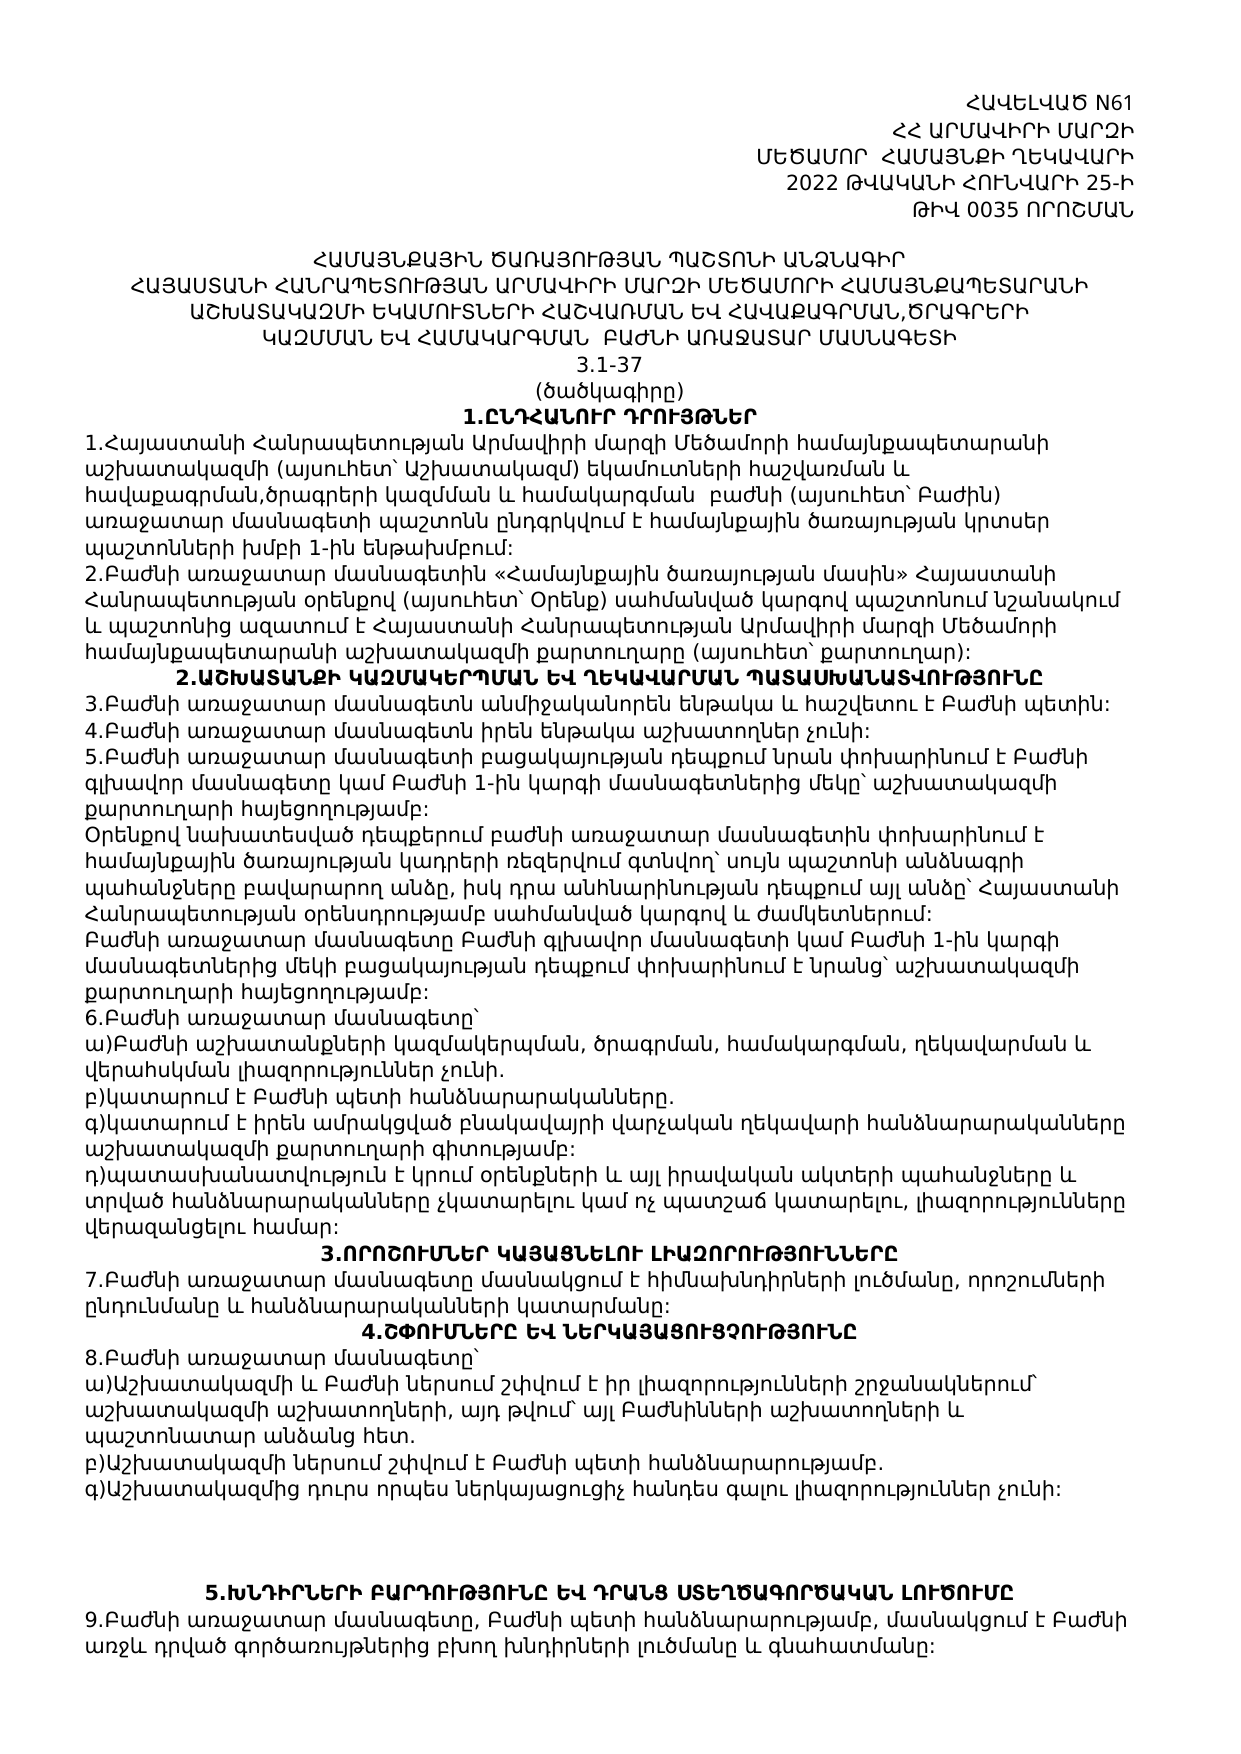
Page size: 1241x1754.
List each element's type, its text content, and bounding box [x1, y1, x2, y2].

text 4.ՇՓՈՒՄՆԵՐԸ ԵՎ ՆԵՐԿԱՅԱՑՈՒՑՉՈՒԹՅՈՒՆԸ [84, 1320, 1134, 1344]
text ՀՀ ԱՐՄԱՎԻՐԻ ՄԱՐԶԻ [601, 119, 1134, 143]
text ՀԱՄԱՅՆՔԱՅԻՆ ԾԱՌԱՅՈՒԹՅԱՆ ՊԱՇՏՈՆԻ ԱՆՁՆԱԳԻՐ [84, 248, 1134, 272]
text ԹԻՎ 0035 ՈՐՈՇՄԱՆ [747, 198, 1134, 222]
text 8.Բաժնի առաջատար մասնագետը՝ [84, 1346, 1134, 1370]
text դ)պատասխանատվություն է կրում օրենքների և այլ իրավական ակտերի պահանջները և տրված հանձնարարականները չկատարելու կամ ոչ պատշաճ կատարելու, լիազորությունները վերազանցելու համար: [84, 1163, 1134, 1240]
text (ծածկագիրը) [84, 379, 1134, 403]
text 2.ԱՇԽԱՏԱՆՔԻ ԿԱԶՄԱԿԵՐՊՄԱՆ ԵՎ ՂԵԿԱՎԱՐՄԱՆ ՊԱՏԱՍԽԱՆԱՏՎՈՒԹՅՈՒՆԸ [84, 666, 1134, 691]
text Օրենքով նախատեսված դեպքերում բաժնի առաջատար մասնագետին փոխարինում է համայնքային ծառայության կադրերի ռեզերվում գտնվող՝ սույն պաշտոնի անձնագրի պահանջները բավարարող անձը, իսկ դրա անհնարինության դեպքում այլ անձը՝ Հայաստանի Հանրապետության օրենսդրությամբ սահմանված կարգով և ժամկետներում: [84, 823, 1134, 926]
text ԱՇԽԱՏԱԿԱԶՄԻ ԵԿԱՄՈՒՏՆԵՐԻ ՀԱՇՎԱՌՄԱՆ ԵՎ ՀԱՎԱՔԱԳՐՄԱՆ,ԾՐԱԳՐԵՐԻ ԿԱԶՄՄԱՆ ԵՎ ՀԱՄԱԿԱՐԳՄԱՆ ԲԱԺՆԻ ԱՌԱՋԱՏԱՐ ՄԱՍՆԱԳԵՏԻ [84, 300, 1134, 351]
text ՀԱՅԱՍՏԱՆԻ ՀԱՆՐԱՊԵՏՈՒԹՅԱՆ ԱՐՄԱՎԻՐԻ ՄԱՐԶԻ ՄԵԾԱՄՈՐԻ ՀԱՄԱՅՆՔԱՊԵՏԱՐԱՆԻ [84, 274, 1134, 298]
text գ)կատարում է իրեն ամրակցված բնակավայրի վարչական ղեկավարի հանձնարարականները աշխատակազմի քարտուղարի գիտությամբ: [84, 1111, 1134, 1161]
text բ)կատարում է Բաժնի պետի հանձնարարականները. [84, 1085, 1134, 1109]
text 5.Բաժնի առաջատար մասնագետի բացակայության դեպքում նրան փոխարինում է Բաժնի գլխավոր մասնագետը կամ Բաժնի 1-ին կարգի մասնագետներից մեկը՝ աշխատակազմի քարտուղարի հայեցողությամբ: [84, 745, 1134, 821]
text 1.ԸՆԴՀԱՆՈՒՐ ԴՐՈՒՅԹՆԵՐ [84, 405, 1134, 429]
text 3.1-37 [84, 353, 1134, 377]
text գ)Աշխատակազմից դուրս որպես ներկայացուցիչ հանդես գալու լիազորություններ չունի: [84, 1477, 1134, 1501]
text 9.Բաժնի առաջատար մասնագետը, Բաժնի պետի հանձնարարությամբ, մասնակցում է Բաժնի առջև դրված գործառույթներից բխող խնդիրների լուծմանը և գնահատմանը: [84, 1608, 1134, 1658]
text Բաժնի առաջատար մասնագետը Բաժնի գլխավոր մասնագետի կամ Բաժնի 1-ին կարգի մասնագետներից մեկի բացակայության դեպքում փոխարինում է նրանց՝ աշխատակազմի քարտուղարի հայեցողությամբ: [84, 928, 1134, 1004]
text ա)Բաժնի աշխատանքների կազմակերպման, ծրագրման, համակարգման, ղեկավարման և վերահսկման լիազորություններ չունի. [84, 1032, 1134, 1083]
text ՄԵԾԱՄՈՐ ՀԱՄԱՅՆՔԻ ՂԵԿԱՎԱՐԻ [601, 145, 1134, 169]
text 6.Բաժնի առաջատար մասնագետը՝ [84, 1006, 1134, 1031]
text բ)Աշխատակազմի ներսում շփվում է Բաժնի պետի հանձնարարությամբ. [84, 1451, 1134, 1475]
text 1.Հայաստանի Հանրապետության Արմավիրի մարզի Մեծամորի համայնքապետարանի աշխատակազմի (այսուհետ՝ Աշխատակազմ) եկամուտների հաշվառման և հավաքագրման,ծրագրերի կազմման և համակարգման բաժնի (այսուհետ՝ Բաժին) առաջատար մասնագետի պաշտոնն ընդգրկվում է համայնքային ծառայության կրտսեր պաշտոնների խմբի 1-ին ենթախմբում: [84, 431, 1134, 560]
text 2.Բաժնի առաջատար մասնագետին «Համայնքային ծառայության մասին» Հայաստանի Հանրապետության օրենքով (այսուհետ՝ Օրենք) սահմանված կարգով պաշտոնում նշանակում և պաշտոնից ազատում է Հայաստանի Հանրապետության Արմավիրի մարզի Մեծամորի համայնքապետարանի աշխատակազմի քարտուղարը (այսուհետ՝ քարտուղար): [84, 562, 1134, 664]
text 3.Բաժնի առաջատար մասնագետն անմիջականորեն ենթակա և հաշվետու է Բաժնի պետին: [84, 692, 1134, 717]
text 4.Բաժնի առաջատար մասնագետն իրեն ենթակա աշխատողներ չունի: [84, 719, 1134, 743]
text 5.ԽՆԴԻՐՆԵՐԻ ԲԱՐԴՈՒԹՅՈՒՆԸ ԵՎ ԴՐԱՆՑ ՍՏԵՂԾԱԳՈՐԾԱԿԱՆ ԼՈՒԾՈՒՄԸ [84, 1581, 1134, 1606]
text ա)Աշխատակազմի և Բաժնի ներսում շփվում է իր լիազորությունների շրջանակներում՝ աշխատակազմի աշխատողների, այդ թվում՝ այլ Բաժնինների աշխատողների և պաշտոնատար անձանց հետ. [84, 1372, 1134, 1449]
text ՀԱՎԵԼՎԱԾ N61 [601, 88, 1134, 117]
text 2022 ԹՎԱԿԱՆԻ ՀՈՒՆՎԱՐԻ 25-Ի [527, 171, 1134, 196]
text 7.Բաժնի առաջատար մասնագետը մասնակցում է հիմնախնդիրների լուծմանը, որոշումների ընդունմանը և հանձնարարականների կատարմանը: [84, 1268, 1134, 1318]
text 3.ՈՐՈՇՈՒՄՆԵՐ ԿԱՅԱՑՆԵԼՈՒ ԼԻԱԶՈՐՈՒԹՅՈՒՆՆԵՐԸ [84, 1242, 1134, 1266]
